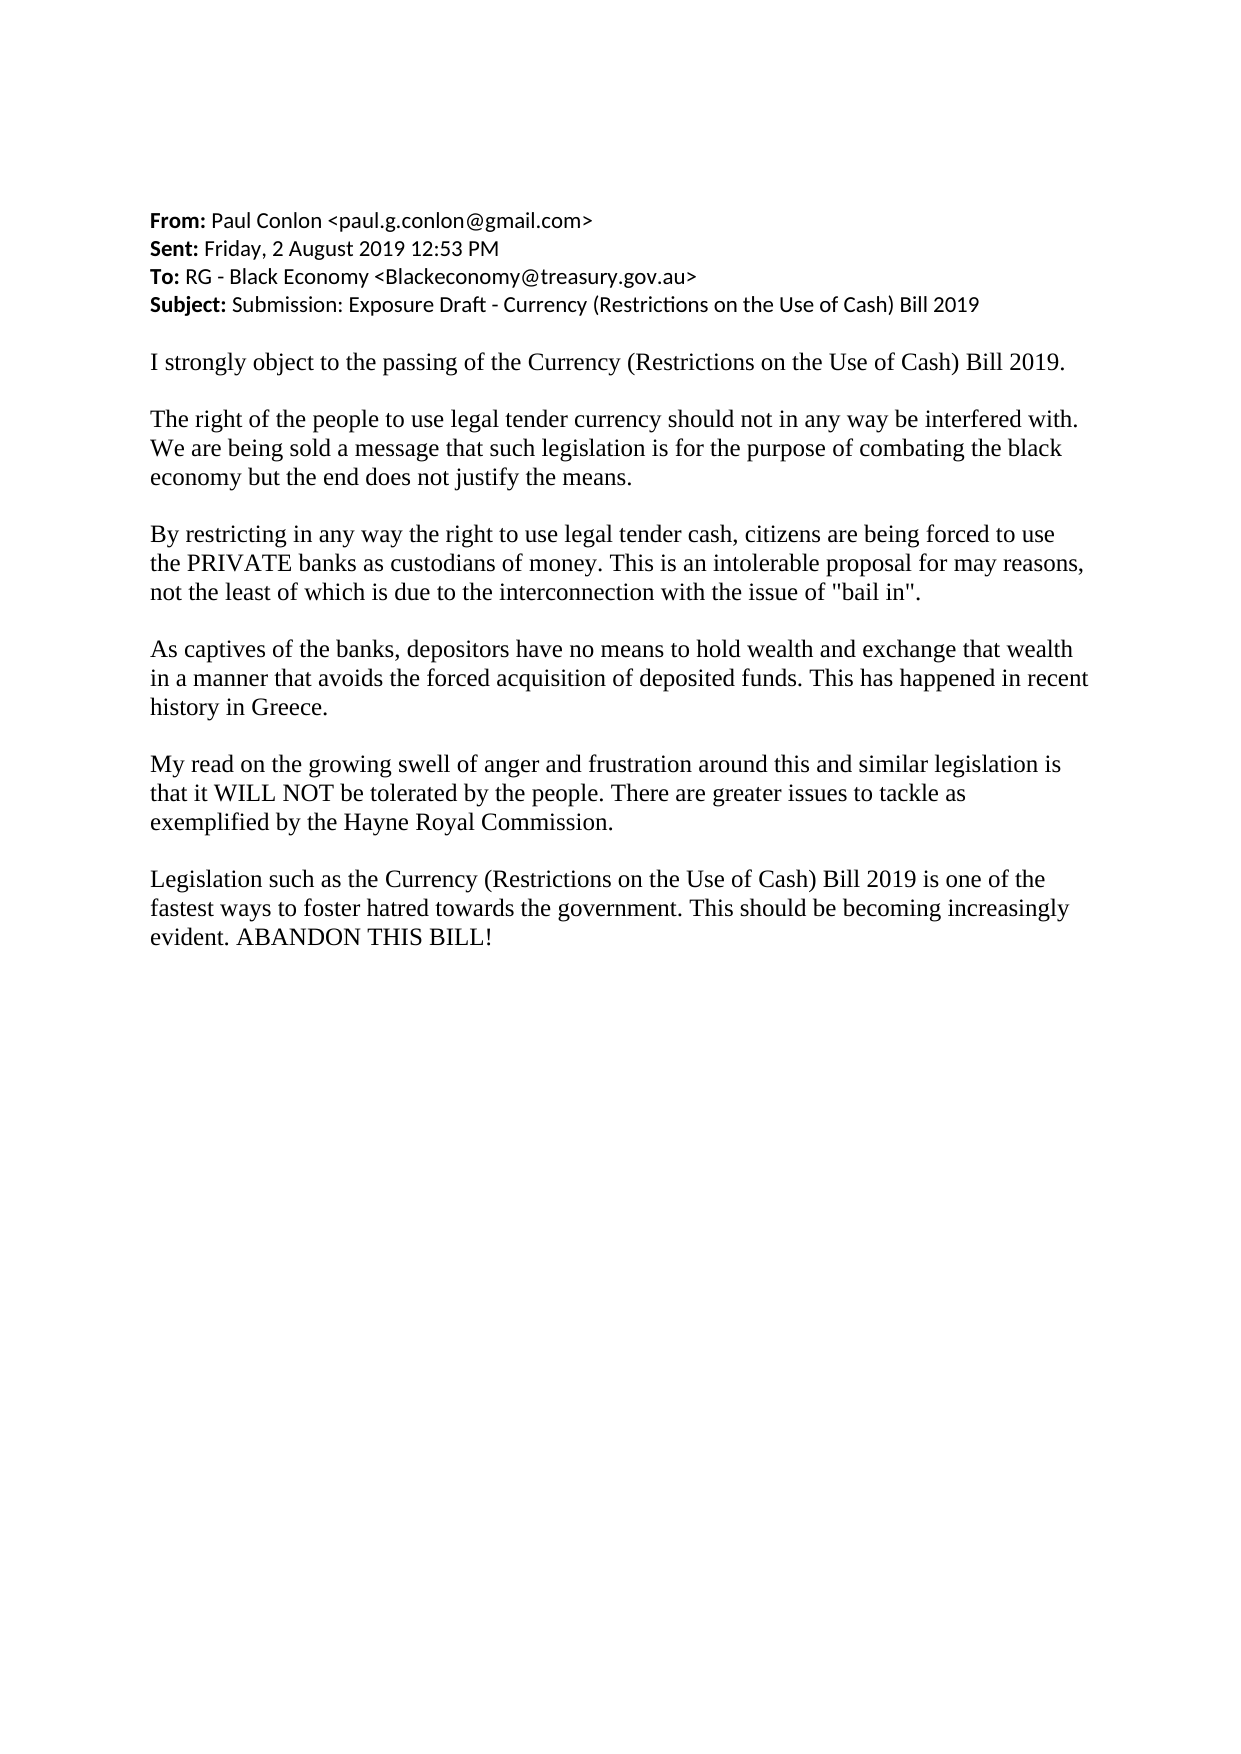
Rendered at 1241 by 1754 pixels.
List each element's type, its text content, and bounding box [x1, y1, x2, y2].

text From: Paul Conlon <paul.g.conlon@gmail.com> Sent: Friday, 2 August 2019 12:53 PM To: RG - Black Economy <Blackeconomy@treasury.gov.au> Subject: Submission: Exposure Draft - Currency (Restrictions on the Use of Cash) Bill 2019 [150, 206, 1090, 318]
text As captives of the banks, depositors have no means to hold wealth and exchange that wealth in a manner that avoids the forced acquisition of deposited funds. This has happened in recent history in Greece. [150, 634, 1090, 721]
text By restricting in any way the right to use legal tender cash, citizens are being forced to use the PRIVATE banks as custodians of money. This is an intolerable proposal for may reasons, not the least of which is due to the interconnection with the issue of "bail in". [150, 519, 1090, 606]
text The right of the people to use legal tender currency should not in any way be interfered with. We are being sold a message that such legislation is for the purpose of combating the black economy but the end does not justify the means. [150, 404, 1090, 491]
text I strongly object to the passing of the Currency (Restrictions on the Use of Cash) Bill 2019. [150, 347, 1090, 376]
text Legislation such as the Currency (Restrictions on the Use of Cash) Bill 2019 is one of the fastest ways to foster hatred towards the government. This should be becoming increasingly evident. ABANDON THIS BILL! [150, 864, 1090, 951]
text My read on the growing swell of anger and frustration around this and similar legislation is that it WILL NOT be tolerated by the people. There are greater issues to tackle as exemplified by the Hayne Royal Commission. [150, 749, 1090, 836]
